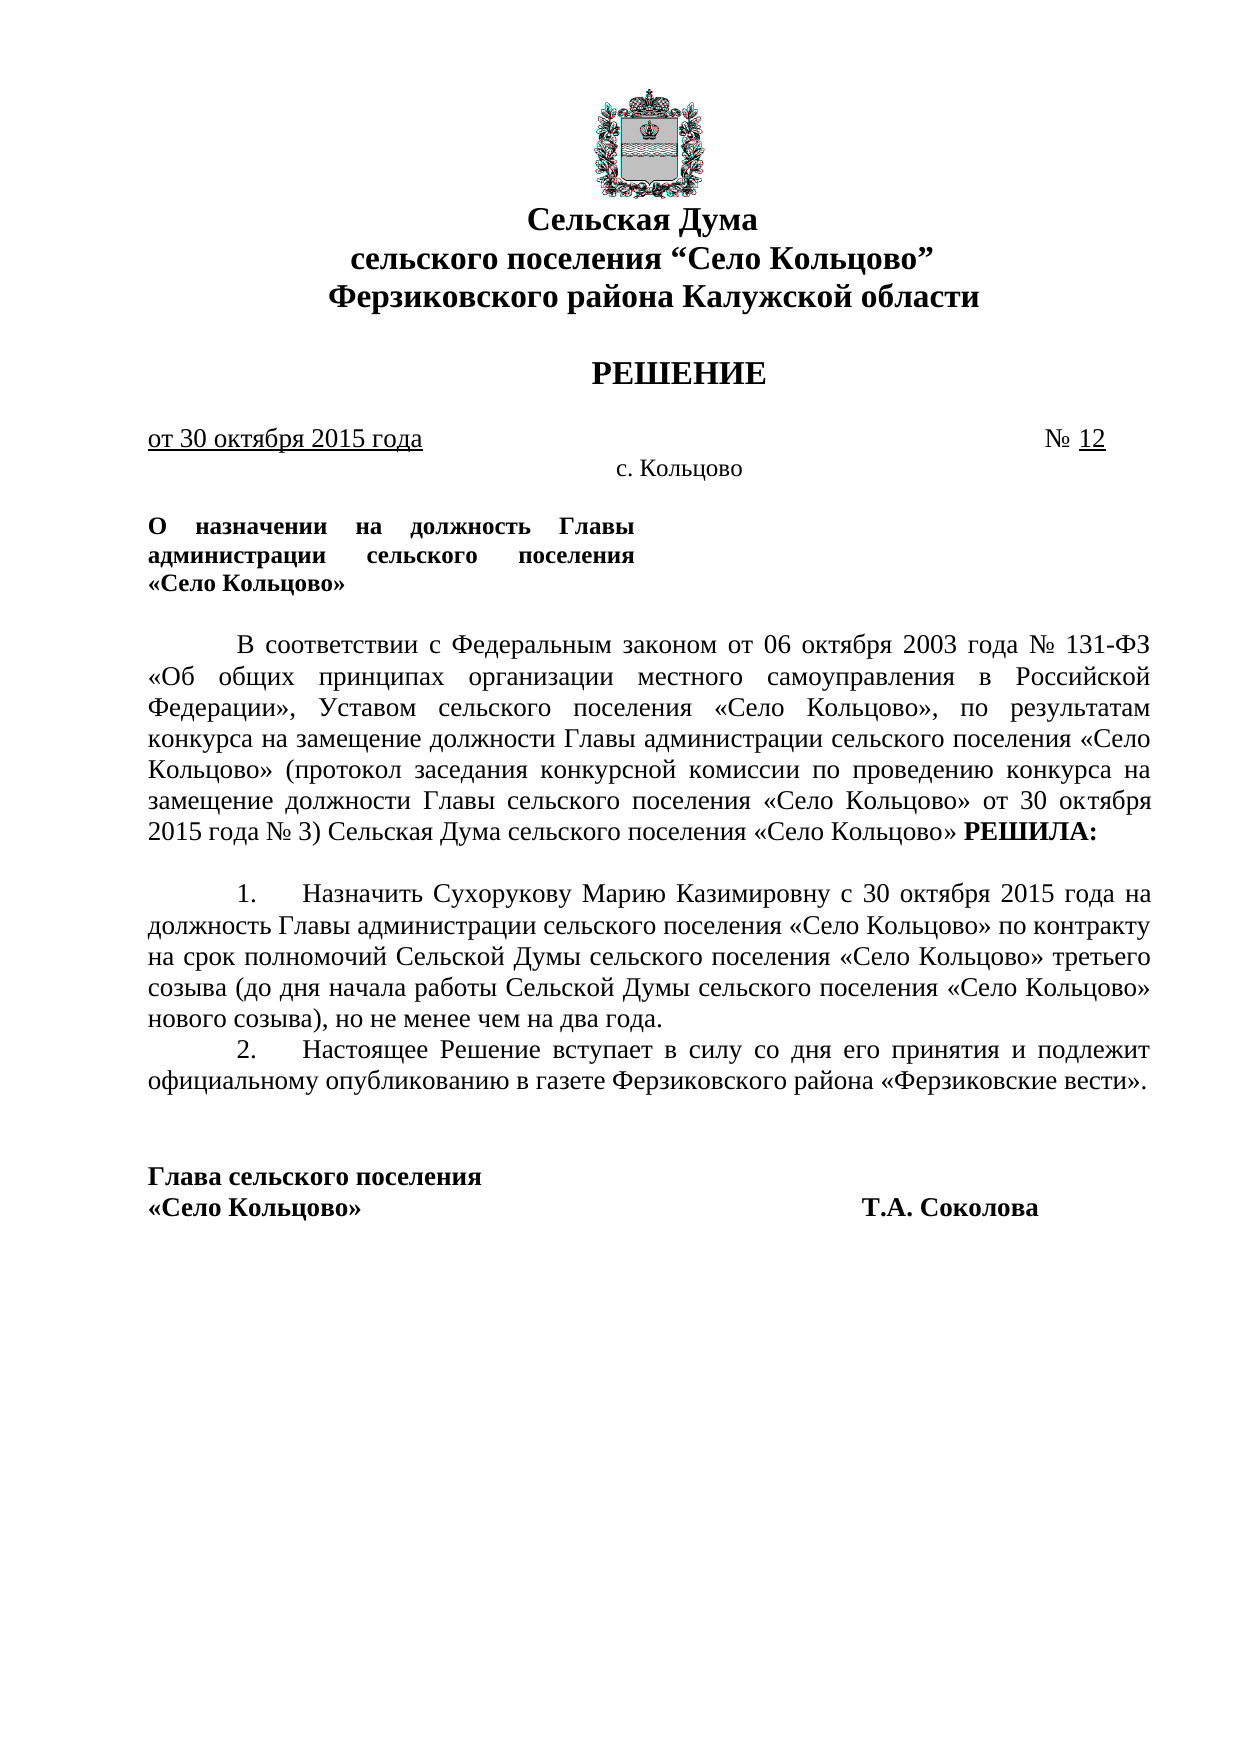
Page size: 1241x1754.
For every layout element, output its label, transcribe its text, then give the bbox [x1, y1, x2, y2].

text Глава сельского поселения [148, 1160, 1152, 1191]
list Назначить Сухорукову Марию Казимировну с 30 октября 2015 года на должность Главы администрации сельского поселения «Село Кольцово» по контракту на срок полномочий Сельской Думы сельского поселения «Село Кольцово» третьего созыва (до дня начала работы Сельской Думы сельского поселения «Село Кольцово» нового созыва), но не менее чем на два года. [148, 878, 1152, 1033]
list Настоящее Решение вступает в силу со дня его принятия и подлежит официальному опубликованию в газете Ферзиковского района «Ферзиковские вести». [148, 1033, 1152, 1096]
picture [594, 88, 705, 200]
text с. Кольцово [148, 453, 1152, 482]
text Ферзиковского района Калужской области [148, 276, 1152, 314]
text сельского поселения “Село Кольцово” [103, 238, 1181, 276]
text В соответствии с Федеральным законом от 06 октября 2003 года № 131-ФЗ «Об общих принципах организации местного самоуправления в Российской Федерации», Уставом сельского поселения «Село Кольцово», по результатам конкурса на замещение должности Главы администрации сельского поселения «Село Кольцово» (протокол заседания конкурсной комиссии по проведению конкурса на замещение должности Главы сельского поселения «Село Кольцово» от 30 октября 2015 года № 3) Сельская Дума сельского поселения «Село Кольцово» РЕШИЛА: [148, 628, 1152, 846]
text РЕШЕНИЕ [148, 353, 1152, 391]
text О назначении на должность Главы администрации сельского поселения «Село Кольцово» [148, 511, 635, 597]
text Сельская Дума [103, 199, 1181, 238]
text от 30 октября 2015 года № 12 [148, 422, 1152, 453]
text «Село Кольцово» Т.А. Соколова [148, 1191, 1152, 1223]
